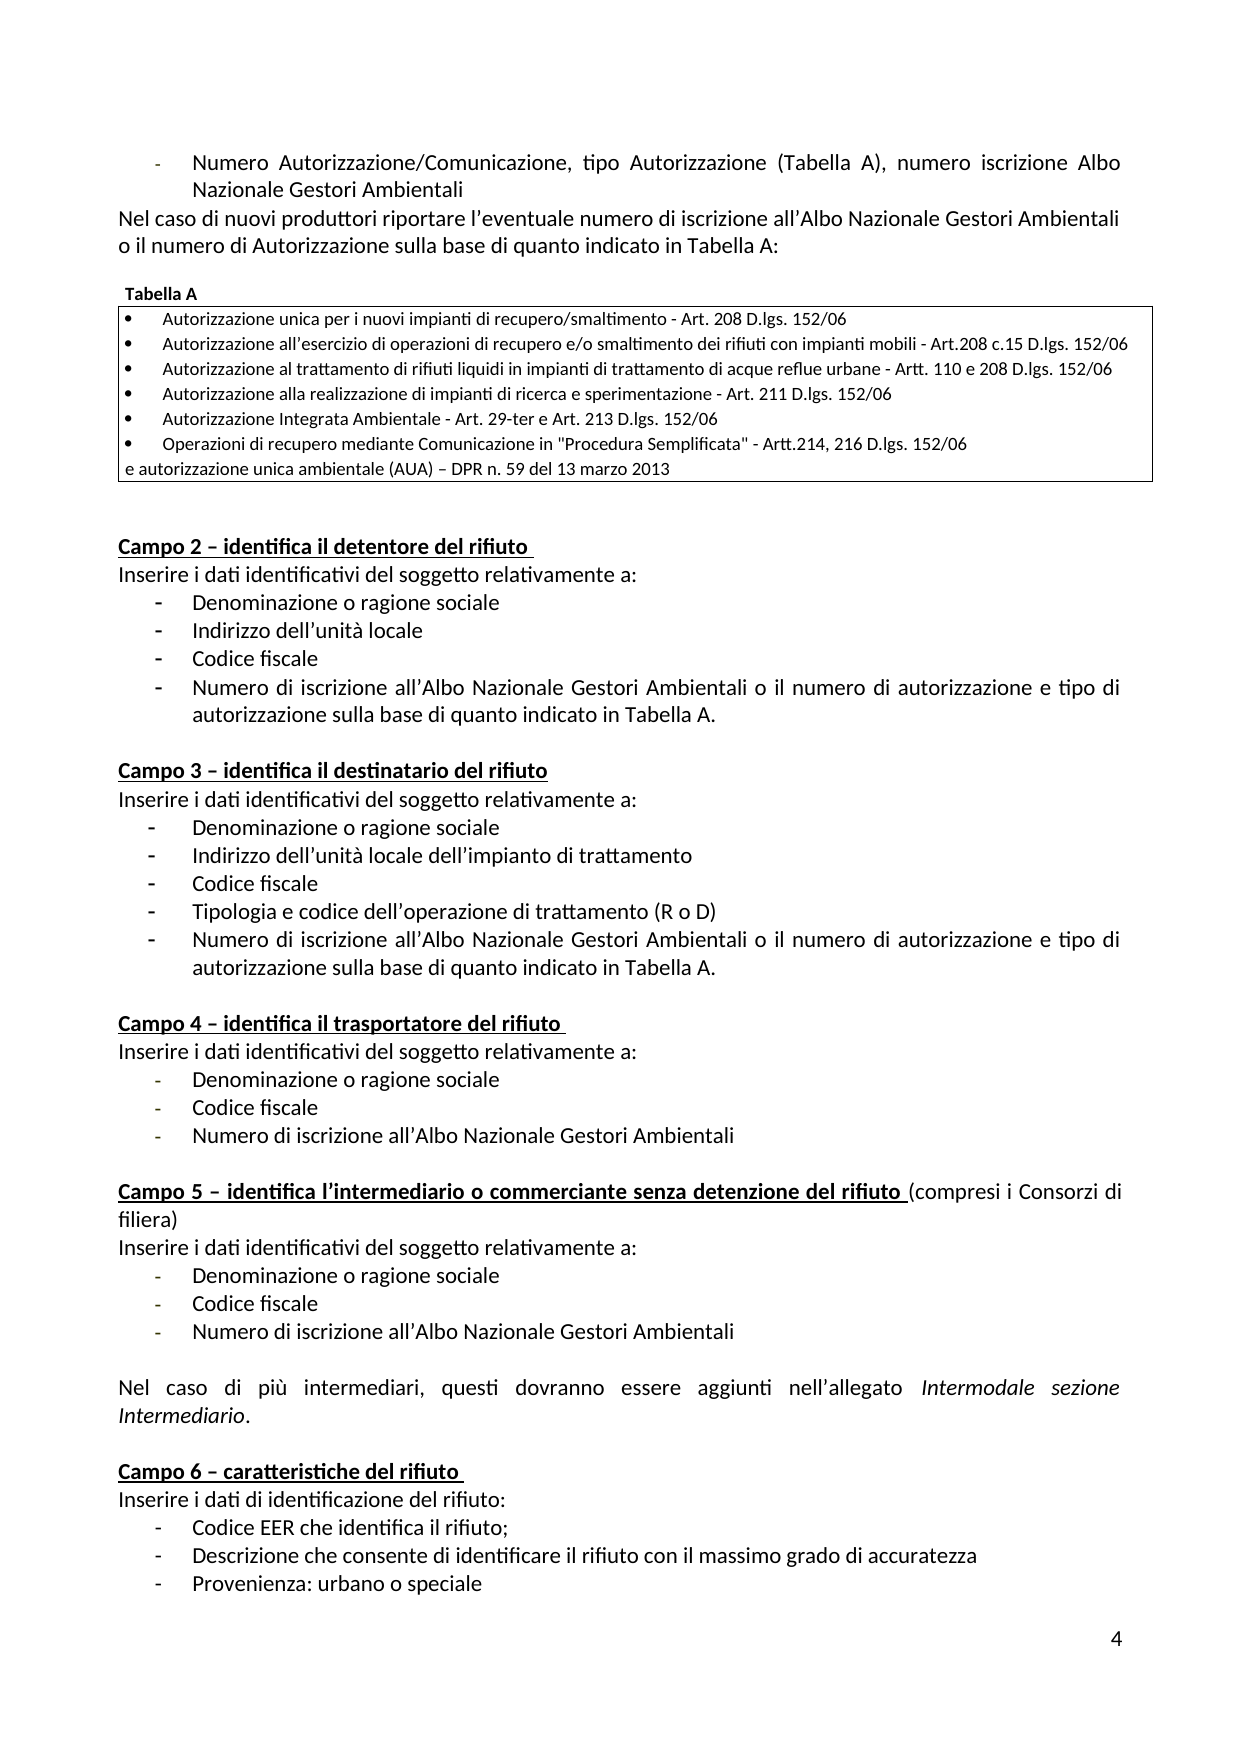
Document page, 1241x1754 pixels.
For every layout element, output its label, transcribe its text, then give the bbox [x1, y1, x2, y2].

text Nel caso di più intermediari, questi dovranno essere aggiunti nell’allegato Intermodale sezione Intermediario. [118, 1373, 1122, 1429]
list Numero di iscrizione all’Albo Nazionale Gestori Ambientali o il numero di autorizzazione e tipo di autorizzazione sulla base di quanto indicato in Tabella A. [148, 925, 1122, 981]
list Numero Autorizzazione/Comunicazione, tipo Autorizzazione (Tabella A), numero iscrizione Albo Nazionale Gestori Ambientali [154, 148, 1122, 204]
list Numero di iscrizione all’Albo Nazionale Gestori Ambientali [154, 1317, 1122, 1345]
text Inserire i dati identificativi del soggetto relativamente a: [118, 561, 1122, 588]
text Nel caso di nuovi produttori riportare l’eventuale numero di iscrizione all’Albo Nazionale Gestori Ambientali o il numero di Autorizzazione sulla base di quanto indicato in Tabella A: [118, 204, 1122, 260]
list Denominazione o ragione sociale [148, 813, 1122, 841]
table_cell e autorizzazione unica ambientale (AUA) – DPR n. 59 del 13 marzo 2013 [119, 456, 1152, 481]
text Inserire i dati di identificazione del rifiuto: [118, 1485, 1122, 1513]
text Campo 6 – caratteristiche del rifiuto [118, 1457, 1122, 1485]
list Codice EER che identifica il rifiuto; [154, 1513, 1122, 1541]
text Campo 5 – identifica l’intermediario o commerciante senza detenzione del rifiuto (compresi i Consorzi di filiera) [118, 1177, 1122, 1233]
table_cell Autorizzazione alla realizzazione di impianti di ricerca e sperimentazione - Art. 211 D.lgs. 152/06 [119, 381, 1152, 406]
table_cell Autorizzazione Integrata Ambientale - Art. 29-ter e Art. 213 D.lgs. 152/06 [119, 406, 1152, 431]
list Numero di iscrizione all’Albo Nazionale Gestori Ambientali o il numero di autorizzazione e tipo di autorizzazione sulla base di quanto indicato in Tabella A. [154, 673, 1122, 729]
text Inserire i dati identificativi del soggetto relativamente a: [118, 1037, 1122, 1065]
table_header Autorizzazione unica per i nuovi impianti di recupero/smaltimento - Art. 208 D.lgs. 152/06 [119, 307, 1152, 331]
list Codice fiscale [154, 644, 1122, 673]
list Descrizione che consente di identificare il rifiuto con il massimo grado di accuratezza [154, 1541, 1122, 1569]
list Codice fiscale [148, 869, 1122, 897]
list Denominazione o ragione sociale [154, 1261, 1122, 1289]
list Provenienza: urbano o speciale [154, 1569, 1122, 1597]
table_cell Operazioni di recupero mediante Comunicazione in "Procedura Semplificata" - Artt.214, 216 D.lgs. 152/06 [119, 431, 1152, 456]
list Numero di iscrizione all’Albo Nazionale Gestori Ambientali [154, 1121, 1122, 1149]
text Inserire i dati identificativi del soggetto relativamente a: [118, 1233, 1122, 1261]
text Campo 4 – identifica il trasportatore del rifiuto [118, 1009, 1122, 1037]
text Inserire i dati identificativi del soggetto relativamente a: [118, 785, 1122, 813]
list Denominazione o ragione sociale [154, 588, 1122, 617]
list Denominazione o ragione sociale [154, 1065, 1122, 1093]
list Indirizzo dell’unità locale [154, 617, 1122, 644]
table_cell Autorizzazione all’esercizio di operazioni di recupero e/o smaltimento dei rifiuti con impianti mobili - Art.208 c.15 D.lgs. 152/06 [119, 331, 1152, 356]
list Codice fiscale [154, 1289, 1122, 1317]
list Codice fiscale [154, 1093, 1122, 1121]
list Indirizzo dell’unità locale dell’impianto di trattamento [148, 841, 1122, 869]
table_cell Autorizzazione al trattamento di rifiuti liquidi in impianti di trattamento di acque reflue urbane - Artt. 110 e 208 D.lgs. 152/06 [119, 356, 1152, 381]
text Campo 3 – identifica il destinatario del rifiuto [118, 757, 1122, 785]
text Campo 2 – identifica il detentore del rifiuto [118, 532, 1122, 561]
text Tabella A [125, 283, 1122, 306]
list Tipologia e codice dell’operazione di trattamento (R o D) [148, 897, 1122, 925]
